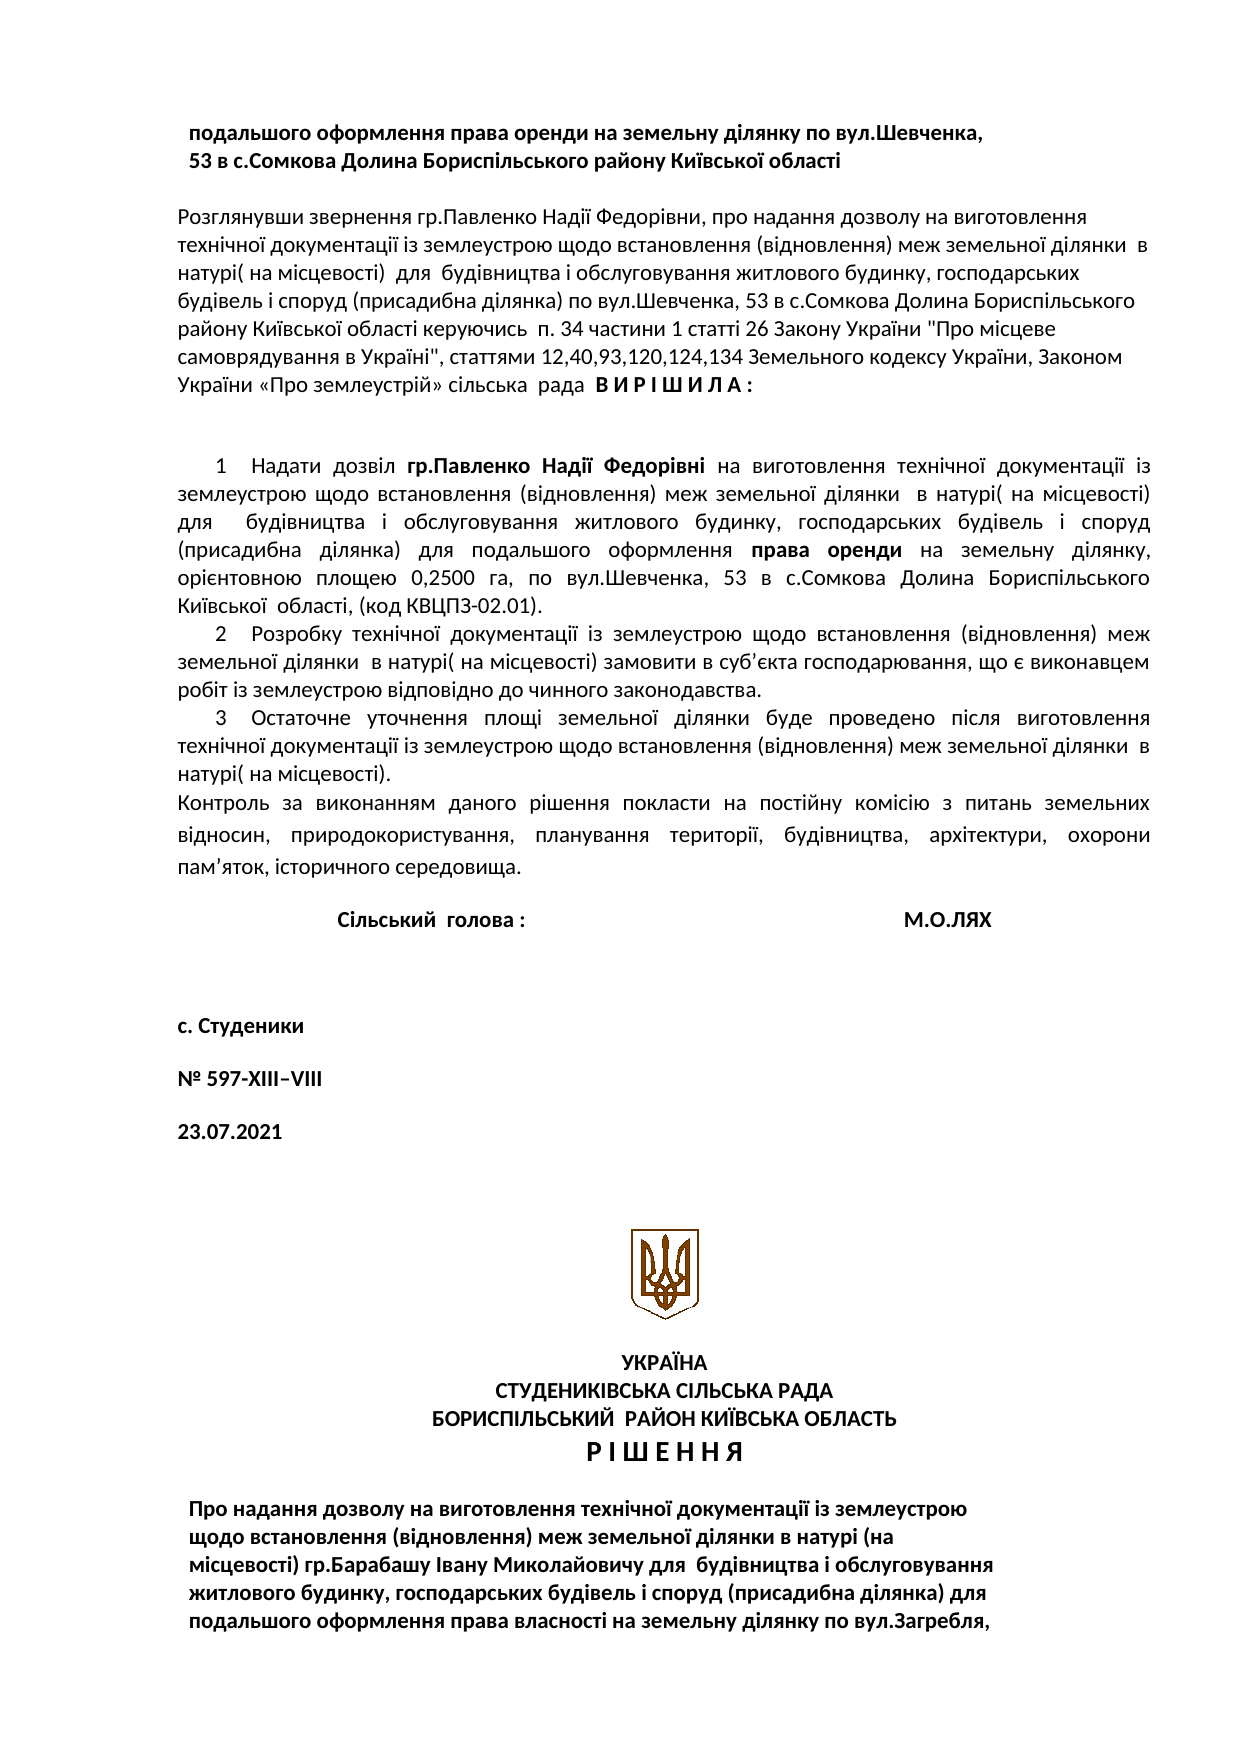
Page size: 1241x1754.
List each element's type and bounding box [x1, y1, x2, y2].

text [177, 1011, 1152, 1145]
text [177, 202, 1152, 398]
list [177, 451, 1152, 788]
picture [624, 1223, 705, 1324]
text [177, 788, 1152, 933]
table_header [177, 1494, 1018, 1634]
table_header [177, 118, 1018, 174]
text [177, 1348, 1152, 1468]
